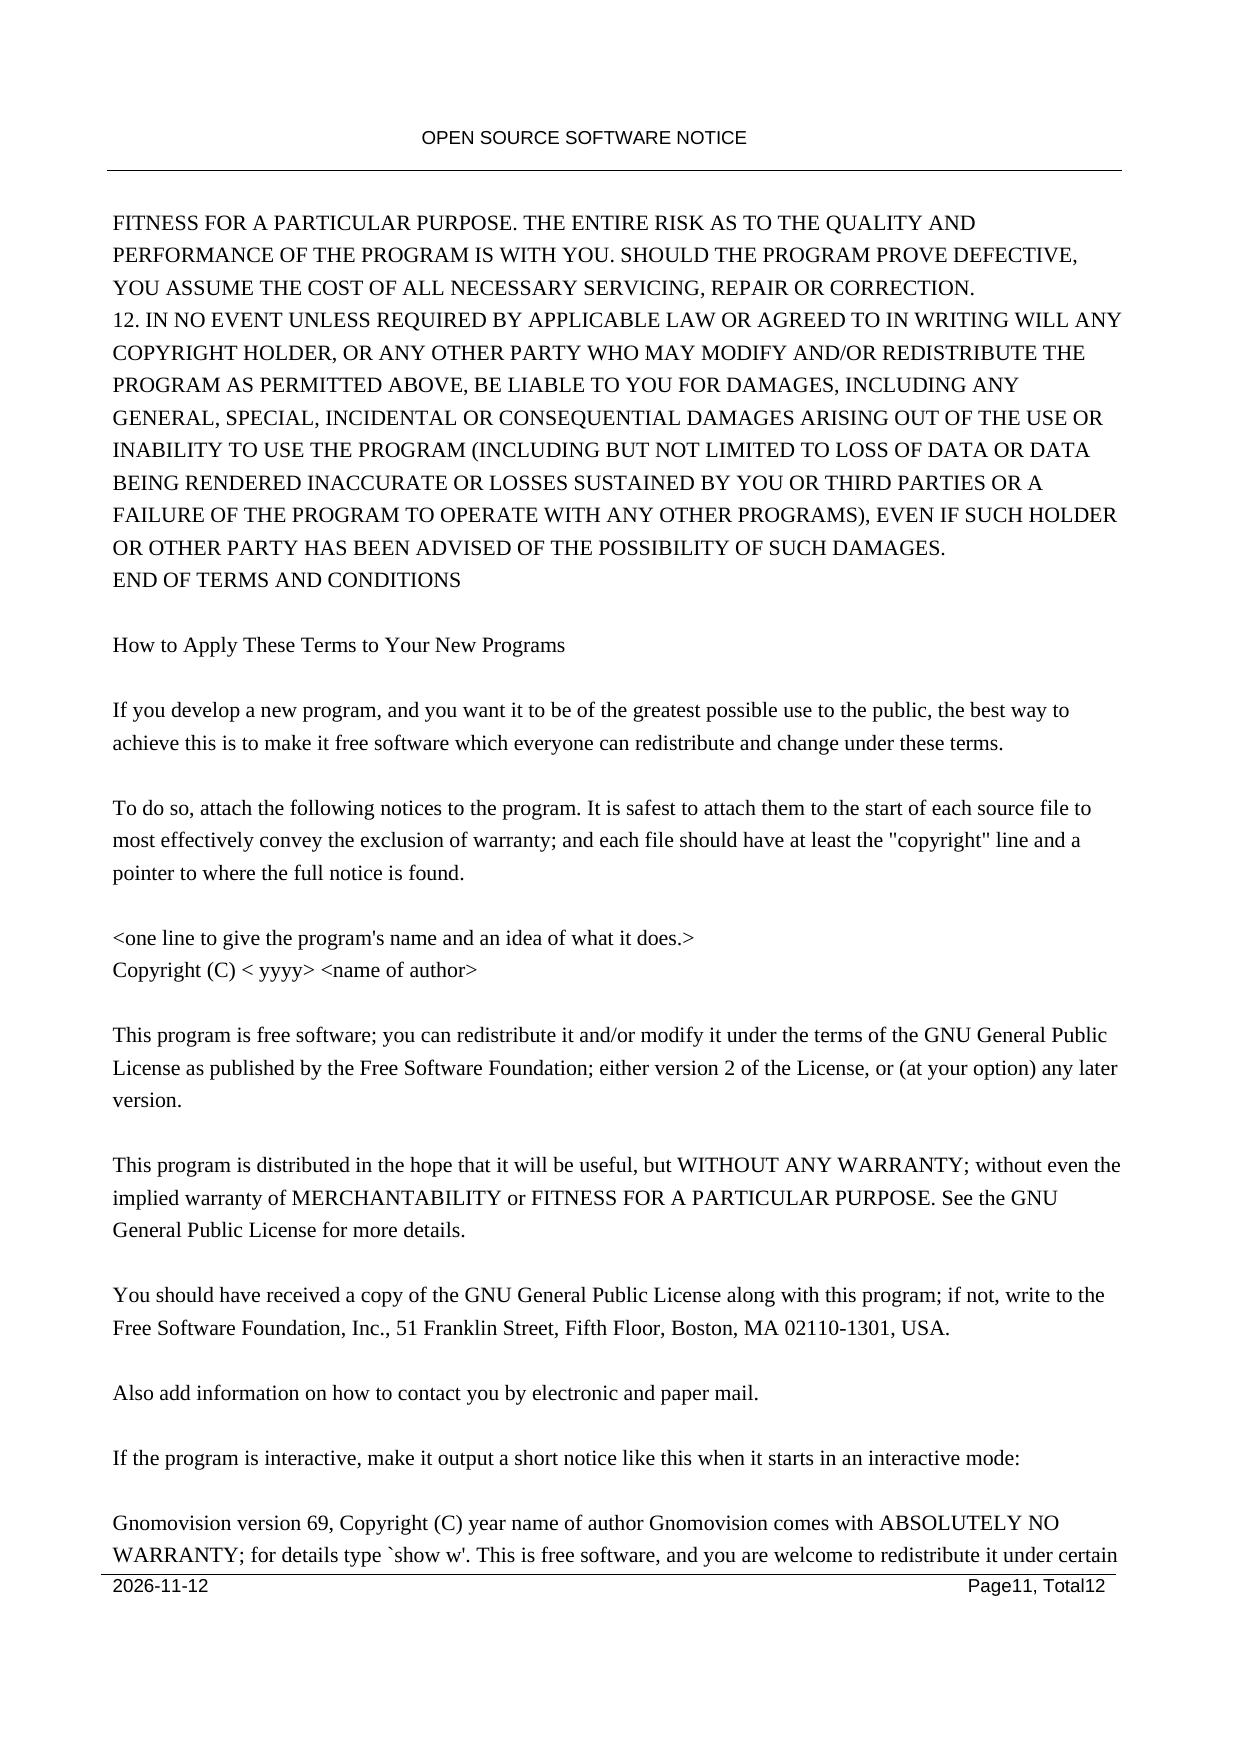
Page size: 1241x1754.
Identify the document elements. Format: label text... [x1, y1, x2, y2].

text This program is distributed in the hope that it will be useful, but WITHOUT ANY WARRANTY; without even the implied warranty of MERCHANTABILITY or FITNESS FOR A PARTICULAR PURPOSE. See the GNU General Public License for more details. [112, 1149, 1128, 1246]
text 12. IN NO EVENT UNLESS REQUIRED BY APPLICABLE LAW OR AGREED TO IN WRITING WILL ANY COPYRIGHT HOLDER, OR ANY OTHER PARTY WHO MAY MODIFY AND/OR REDISTRIBUTE THE PROGRAM AS PERMITTED ABOVE, BE LIABLE TO YOU FOR DAMAGES, INCLUDING ANY GENERAL, SPECIAL, INCIDENTAL OR CONSEQUENTIAL DAMAGES ARISING OUT OF THE USE OR INABILITY TO USE THE PROGRAM (INCLUDING BUT NOT LIMITED TO LOSS OF DATA OR DATA BEING RENDERED INACCURATE OR LOSSES SUSTAINED BY YOU OR THIRD PARTIES OR A FAILURE OF THE PROGRAM TO OPERATE WITH ANY OTHER PROGRAMS), EVEN IF SUCH HOLDER OR OTHER PARTY HAS BEEN ADVISED OF THE POSSIBILITY OF SUCH DAMAGES. [112, 304, 1128, 564]
text Also add information on how to contact you by electronic and paper mail. [112, 1376, 1128, 1409]
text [112, 206, 1128, 304]
text To do so, attach the following notices to the program. It is safest to attach them to the start of each source file to most effectively convey the exclusion of warranty; and each file should have at least the "copyright" line and a pointer to where the full notice is found. [112, 791, 1128, 889]
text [112, 1506, 1128, 1571]
text This program is free software; you can redistribute it and/or modify it under the terms of the GNU General Public License as published by the Free Software Foundation; either version 2 of the License, or (at your option) any later version. [112, 1019, 1128, 1116]
text END OF TERMS AND CONDITIONS [112, 564, 1128, 596]
text <one line to give the program's name and an idea of what it does.> [112, 921, 1128, 954]
text How to Apply These Terms to Your New Programs [112, 629, 1128, 661]
text If you develop a new program, and you want it to be of the greatest possible use to the public, the best way to achieve this is to make it free software which everyone can redistribute and change under these terms. [112, 694, 1128, 759]
text Copyright (C) < yyyy> <name of author> [112, 954, 1128, 986]
text If the program is interactive, make it output a short notice like this when it starts in an interactive mode: [112, 1441, 1128, 1474]
text You should have received a copy of the GNU General Public License along with this program; if not, write to the Free Software Foundation, Inc., 51 Franklin Street, Fifth Floor, Boston, MA 02110-1301, USA. [112, 1279, 1128, 1344]
